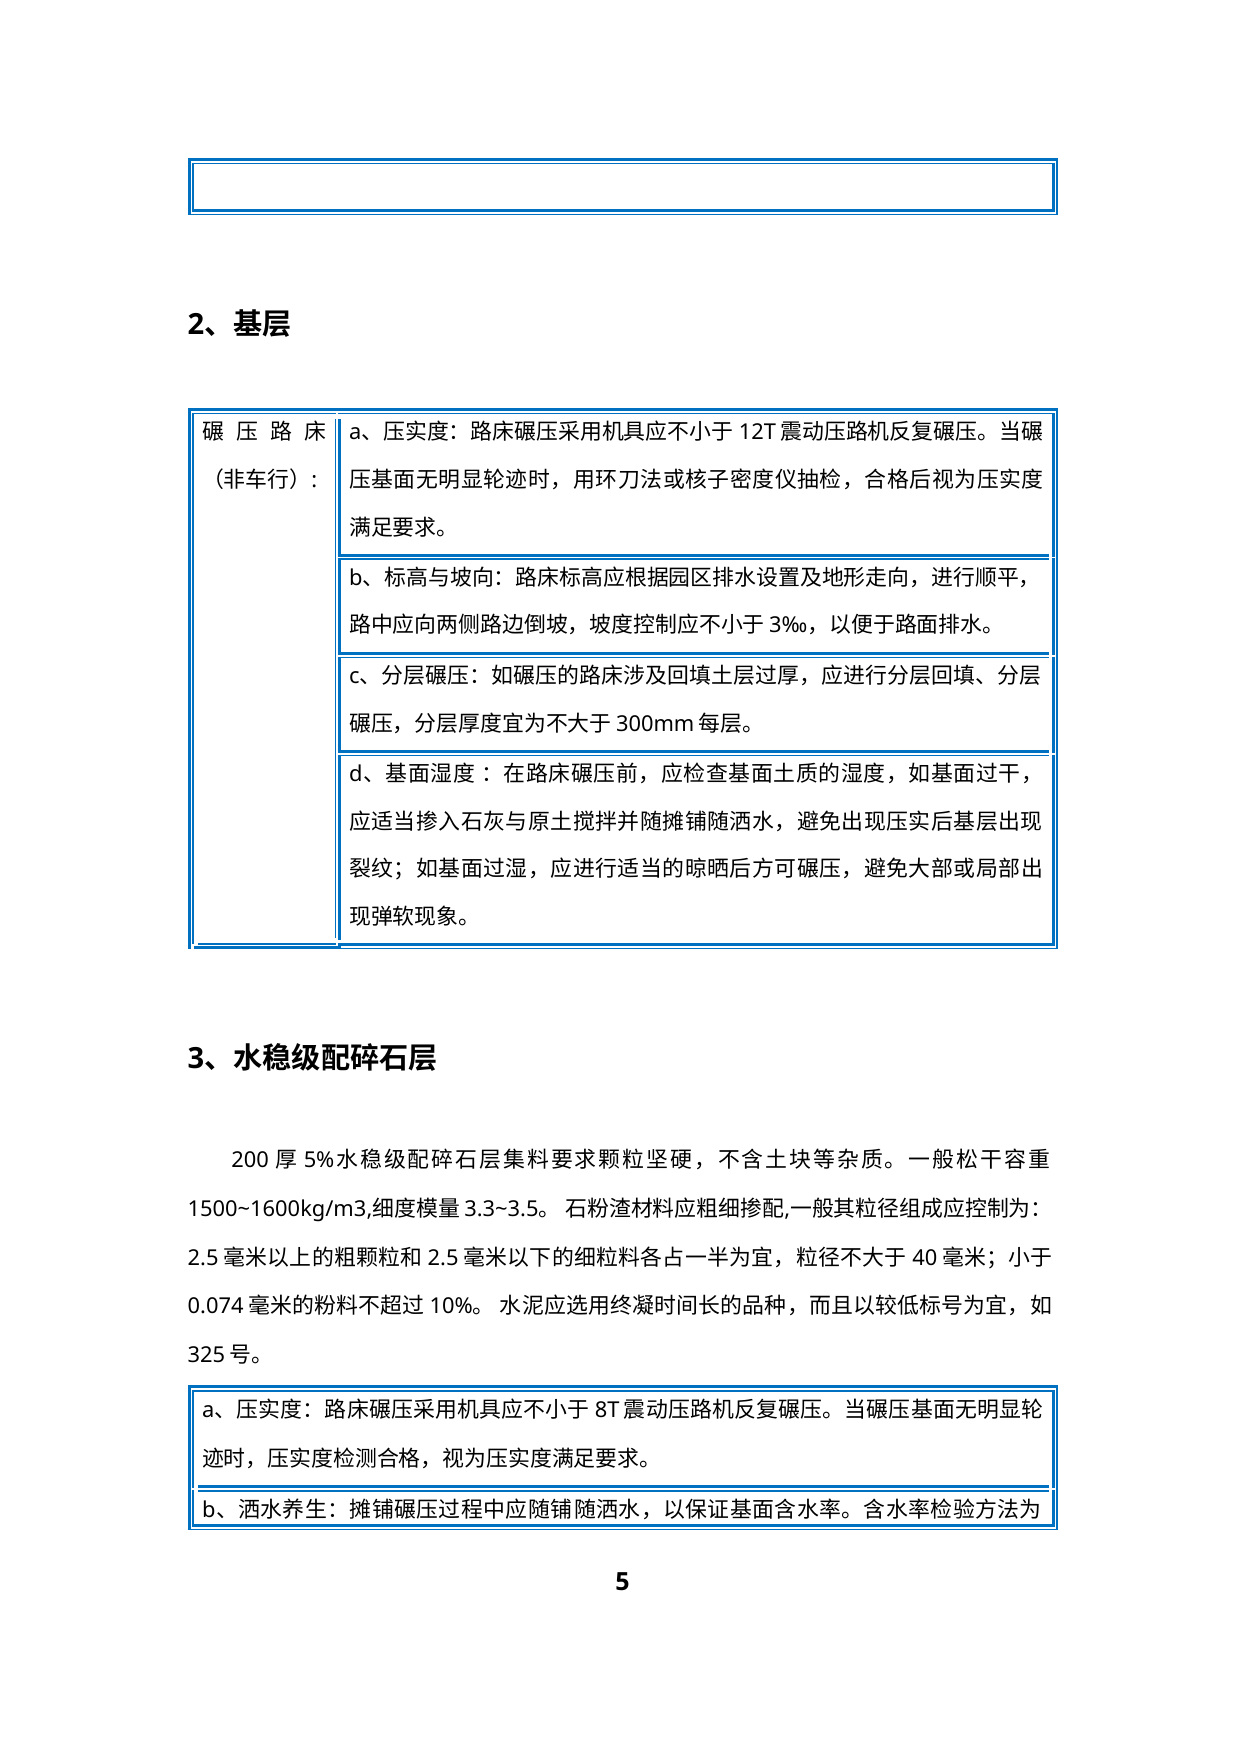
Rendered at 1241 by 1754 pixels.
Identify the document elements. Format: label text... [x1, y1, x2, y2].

table_header 碾压路床（非车行）: [191, 411, 338, 943]
text 200厚5%水稳级配碎石层集料要求颗粒坚硬，不含土块等杂质。一般松干容重1500~1600kg/m3,细度模量3.3~3.5。 石粉渣材料应粗细掺配,一般其粒径组成应控制为：2.5毫米以上的粗颗粒和2.5毫米以下的细粒料各占一半为宜，粒径不大于40毫米；小于0.074毫米的粉料不超过10%。 水泥应选用终凝时间长的品种，而且以较低标号为宜，如325号。 [187, 1142, 1053, 1369]
subtitle 3、水稳级配碎石层 [187, 1023, 1053, 1088]
table_cell c、分层碾压：如碾压的路床涉及回填土层过厚，应进行分层回填、分层碾压，分层厚度宜为不大于300mm每层。 [338, 652, 1055, 750]
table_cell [191, 1485, 1055, 1524]
table_cell d、基面湿度 ：在路床碾压前，应检查基面土质的湿度，如基面过干，应适当掺入石灰与原土搅拌并随摊铺随洒水，避免出现压实后基层出现裂纹；如基面过湿，应进行适当的晾晒后方可碾压，避免大部或局部出现弹软现象。 [338, 750, 1055, 943]
table_cell [194, 164, 1052, 209]
table_header a、压实度：路床碾压采用机具应不小于8T震动压路机反复碾压。当碾压基面无明显轮迹时，压实度检测合格，视为压实度满足要求。 [194, 1392, 1052, 1485]
table_header a、压实度：路床碾压采用机具应不小于12T震动压路机反复碾压。当碾压基面无明显轮迹时，用环刀法或核子密度仪抽检，合格后视为压实度满足要求。 [338, 414, 1052, 554]
subtitle 2、基层 [187, 289, 1053, 354]
table_cell b、标高与坡向：路床标高应根据园区排水设置及地形走向，进行顺平，路中应向两侧路边倒坡，坡度控制应不小于3‰，以便于路面排水。 [338, 554, 1055, 652]
